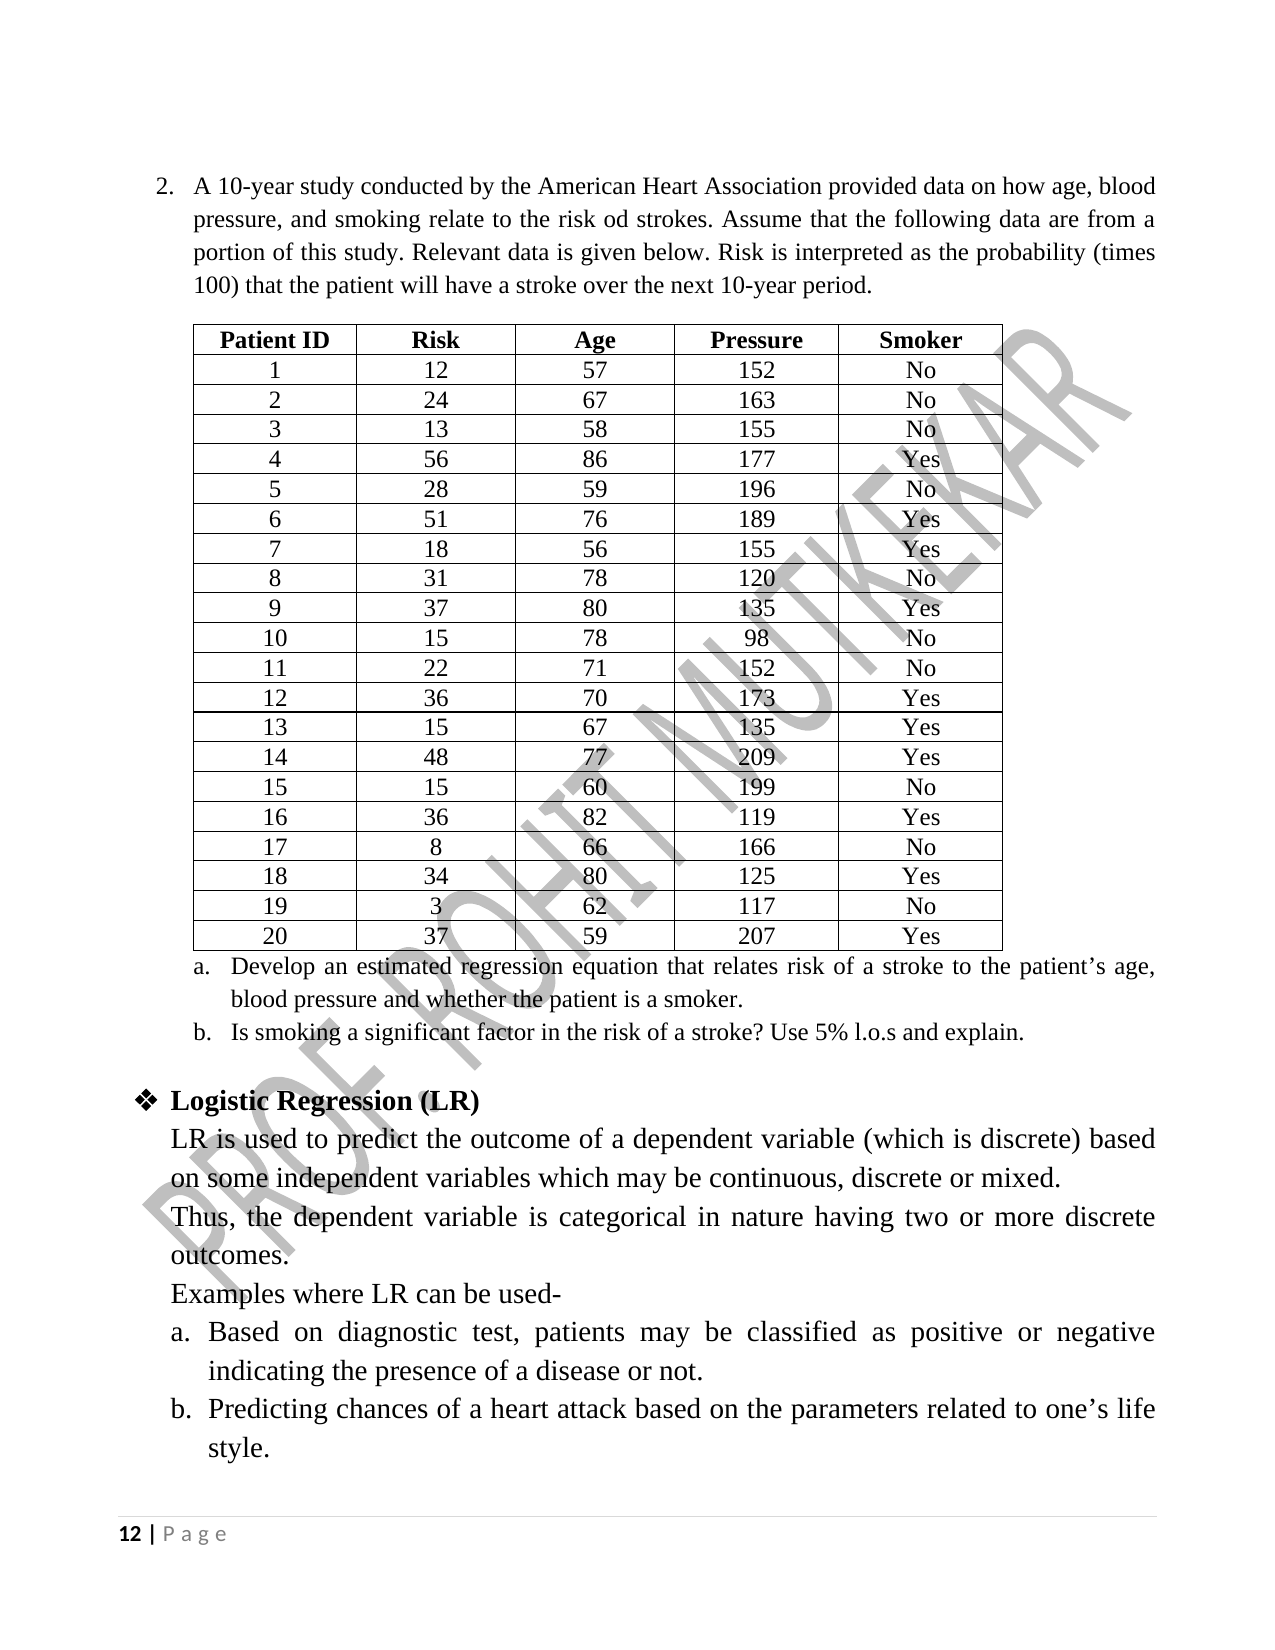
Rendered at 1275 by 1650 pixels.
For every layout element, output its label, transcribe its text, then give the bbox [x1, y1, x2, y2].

table_cell 34 [357, 861, 515, 890]
table_cell 155 [675, 415, 838, 443]
table_header Patient ID [194, 325, 356, 354]
list Is smoking a significant factor in the risk of a stroke? Use 5% l.o.s and explain. [193, 1017, 1157, 1046]
table_cell 56 [357, 444, 515, 473]
table_cell 18 [194, 861, 356, 890]
table_cell 207 [675, 921, 838, 950]
table_cell 20 [194, 921, 356, 950]
table_cell 13 [357, 415, 515, 443]
table_cell 6 [194, 504, 356, 533]
table_cell Yes [839, 593, 1002, 622]
list A 10-year study conducted by the American Heart Association provided data on how age, blood pressure, and smoking relate to the risk od strokes. Assume that the following data are from a portion of this study. Relevant data is given below. Risk is interpreted as the probability (times 100) that the patient will have a stroke over the next 10-year period. [156, 171, 1157, 299]
table_cell Yes [839, 742, 1002, 771]
table_cell 22 [357, 653, 515, 682]
table_cell 58 [516, 415, 674, 443]
table_cell No [839, 772, 1002, 801]
table_cell No [839, 832, 1002, 860]
table_cell 60 [516, 772, 674, 801]
table_cell 48 [357, 742, 515, 771]
table_cell Yes [839, 713, 1002, 741]
table_cell 28 [357, 474, 515, 503]
table_cell Yes [839, 921, 1002, 950]
table_cell 2 [194, 385, 356, 413]
table_cell 12 [194, 683, 356, 711]
table_cell 80 [516, 593, 674, 622]
table_cell 11 [194, 653, 356, 682]
table_cell 78 [516, 623, 674, 652]
table_cell No [839, 385, 1002, 413]
table_cell 37 [357, 921, 515, 950]
list Thus, the dependent variable is categorical in nature having two or more discrete outcomes. [170, 1199, 1157, 1271]
table_cell No [839, 355, 1002, 384]
table_cell 7 [194, 534, 356, 562]
table_cell 1 [194, 355, 356, 384]
table_cell 15 [357, 772, 515, 801]
table_cell No [839, 623, 1002, 652]
table_cell 135 [675, 593, 838, 622]
list Based on diagnostic test, patients may be classified as positive or negative indicating the presence of a disease or not. [170, 1314, 1157, 1386]
table_cell 15 [357, 713, 515, 741]
table_cell 77 [516, 742, 674, 771]
table_cell 16 [194, 802, 356, 831]
table_cell 163 [675, 385, 838, 413]
table_cell 152 [675, 653, 838, 682]
table_cell 13 [194, 713, 356, 741]
table_cell 166 [675, 832, 838, 860]
table_header Age [516, 325, 674, 354]
table_cell 120 [675, 564, 838, 592]
table_header Risk [357, 325, 515, 354]
table_cell 209 [675, 742, 838, 771]
list Predicting chances of a heart attack based on the parameters related to one’s life style. [170, 1391, 1157, 1463]
table_cell 24 [357, 385, 515, 413]
table_cell 8 [357, 832, 515, 860]
table_cell 14 [194, 742, 356, 771]
table_cell 17 [194, 832, 356, 860]
table_header Smoker [839, 325, 1002, 354]
table_cell 196 [675, 474, 838, 503]
table_cell 36 [357, 683, 515, 711]
table_cell 119 [675, 802, 838, 831]
table_cell 62 [516, 891, 674, 920]
table_cell 51 [357, 504, 515, 533]
table_cell 59 [516, 474, 674, 503]
table_cell 37 [357, 593, 515, 622]
table_cell 18 [357, 534, 515, 562]
table_cell 56 [516, 534, 674, 562]
table_cell 67 [516, 385, 674, 413]
table_cell No [839, 653, 1002, 682]
table_cell Yes [839, 444, 1002, 473]
list Examples where LR can be used- [170, 1276, 1157, 1309]
table_cell 71 [516, 653, 674, 682]
table_cell No [839, 564, 1002, 592]
table_cell 5 [194, 474, 356, 503]
table_cell 152 [675, 355, 838, 384]
table_cell 10 [194, 623, 356, 652]
table_cell 199 [675, 772, 838, 801]
table_cell 86 [516, 444, 674, 473]
table_cell 66 [516, 832, 674, 860]
table_cell 189 [675, 504, 838, 533]
table_cell 70 [516, 683, 674, 711]
table_cell No [839, 891, 1002, 920]
table_cell 117 [675, 891, 838, 920]
table_cell Yes [839, 504, 1002, 533]
table_cell Yes [839, 861, 1002, 890]
table_cell 155 [675, 534, 838, 562]
table_cell 135 [675, 713, 838, 741]
table_cell 82 [516, 802, 674, 831]
table_cell 98 [675, 623, 838, 652]
table_cell 8 [194, 564, 356, 592]
table_cell 80 [516, 861, 674, 890]
table_cell 36 [357, 802, 515, 831]
table_cell 9 [194, 593, 356, 622]
table_cell 57 [516, 355, 674, 384]
table_cell 125 [675, 861, 838, 890]
list Logistic Regression (LR) [133, 1083, 1157, 1117]
table_cell 177 [675, 444, 838, 473]
table_cell No [839, 415, 1002, 443]
table_cell 3 [357, 891, 515, 920]
list Develop an estimated regression equation that relates risk of a stroke to the patient’s age, blood pressure and whether the patient is a smoker. [193, 951, 1157, 1013]
table_cell 76 [516, 504, 674, 533]
list LR is used to predict the outcome of a dependent variable (which is discrete) based on some independent variables which may be continuous, discrete or mixed. [170, 1122, 1157, 1194]
table_cell 31 [357, 564, 515, 592]
table_cell 19 [194, 891, 356, 920]
table_cell 3 [194, 415, 356, 443]
table_cell Yes [839, 802, 1002, 831]
table_cell Yes [839, 683, 1002, 711]
table_cell 4 [194, 444, 356, 473]
table_cell 173 [675, 683, 838, 711]
table_cell 59 [516, 921, 674, 950]
table_cell 12 [357, 355, 515, 384]
table_cell No [839, 474, 1002, 503]
table_cell 15 [194, 772, 356, 801]
table_cell 67 [516, 713, 674, 741]
table_cell 78 [516, 564, 674, 592]
table_cell 15 [357, 623, 515, 652]
table_cell Yes [839, 534, 1002, 562]
table_header Pressure [675, 325, 838, 354]
